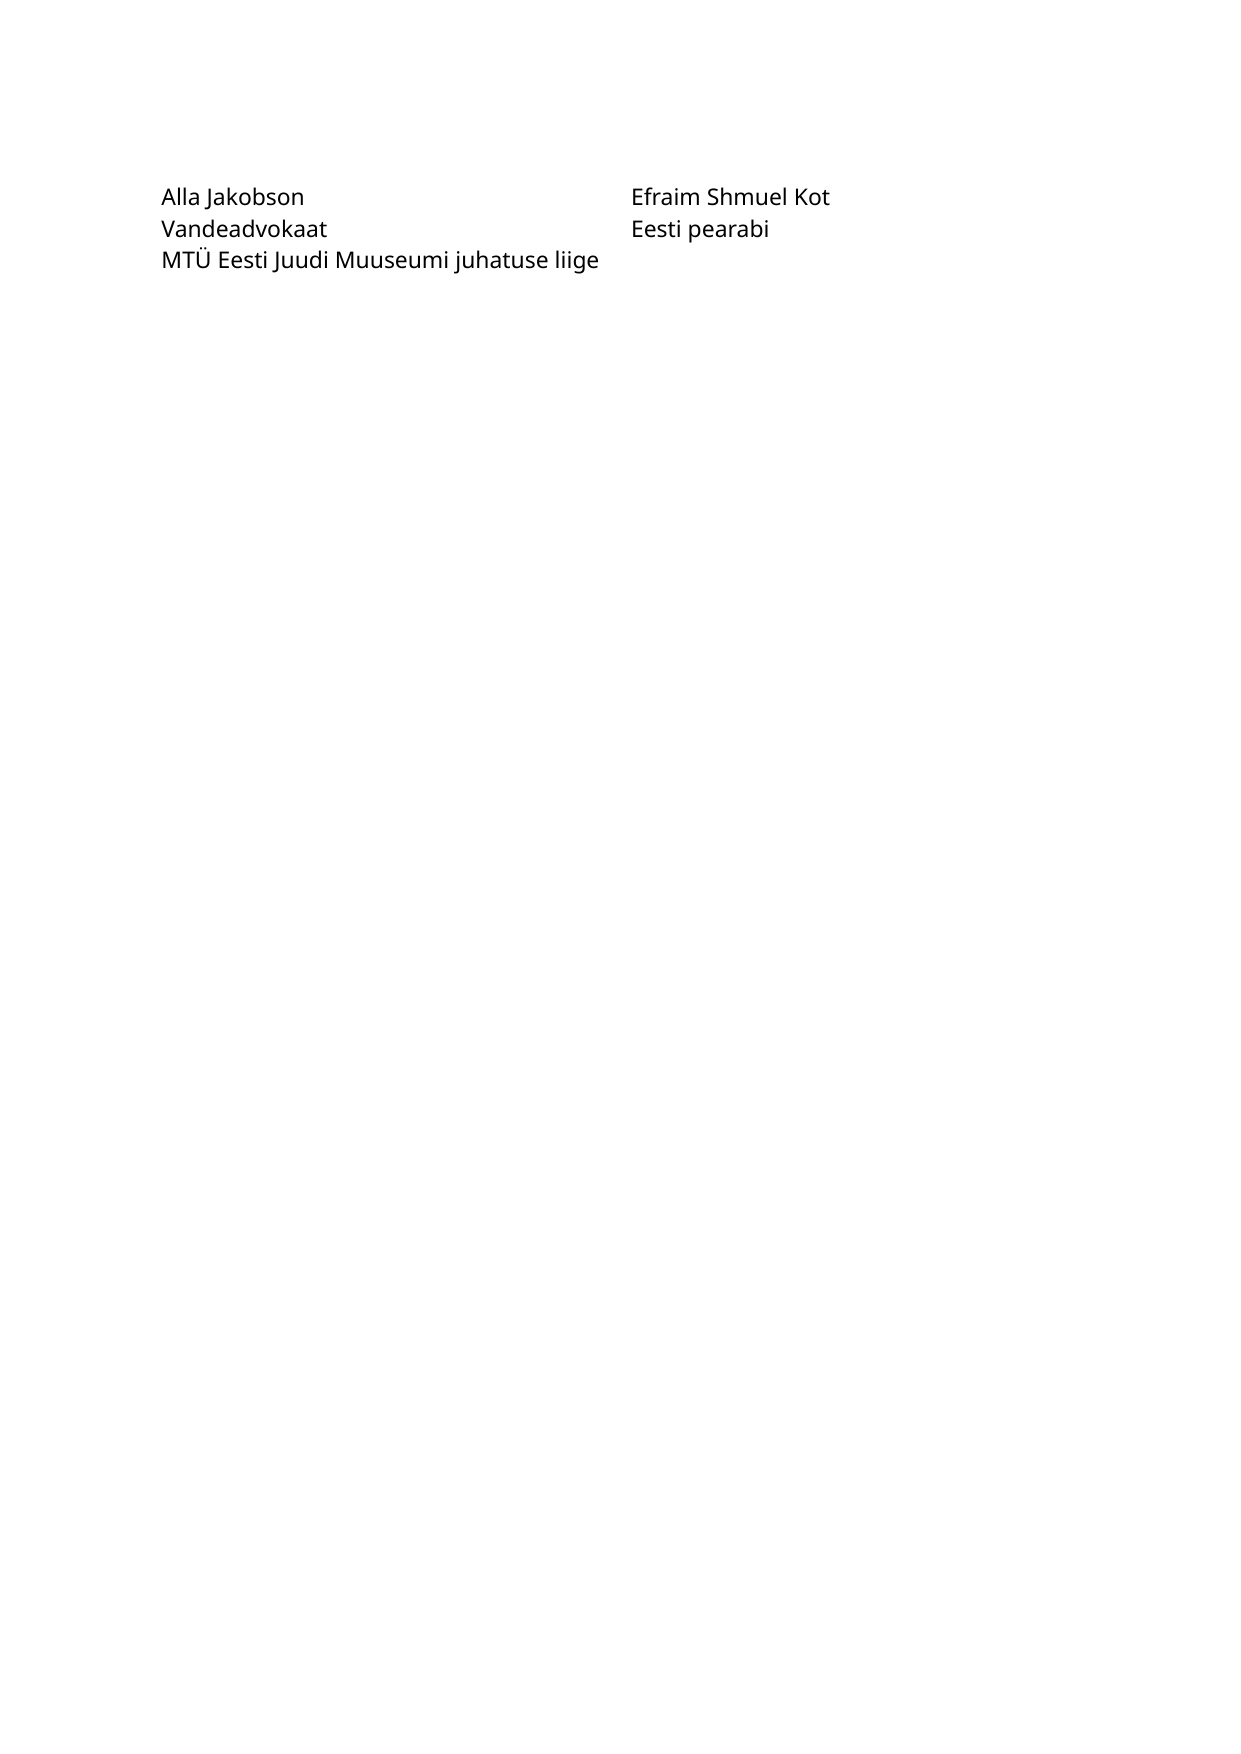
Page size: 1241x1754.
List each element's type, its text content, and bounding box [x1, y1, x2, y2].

table_header Alla Jakobson Vandeadvokaat MTÜ Eesti Juudi Muuseumi juhatuse liige [150, 181, 619, 306]
table_header Efraim Shmuel Kot Eesti pearabi [620, 181, 1089, 306]
